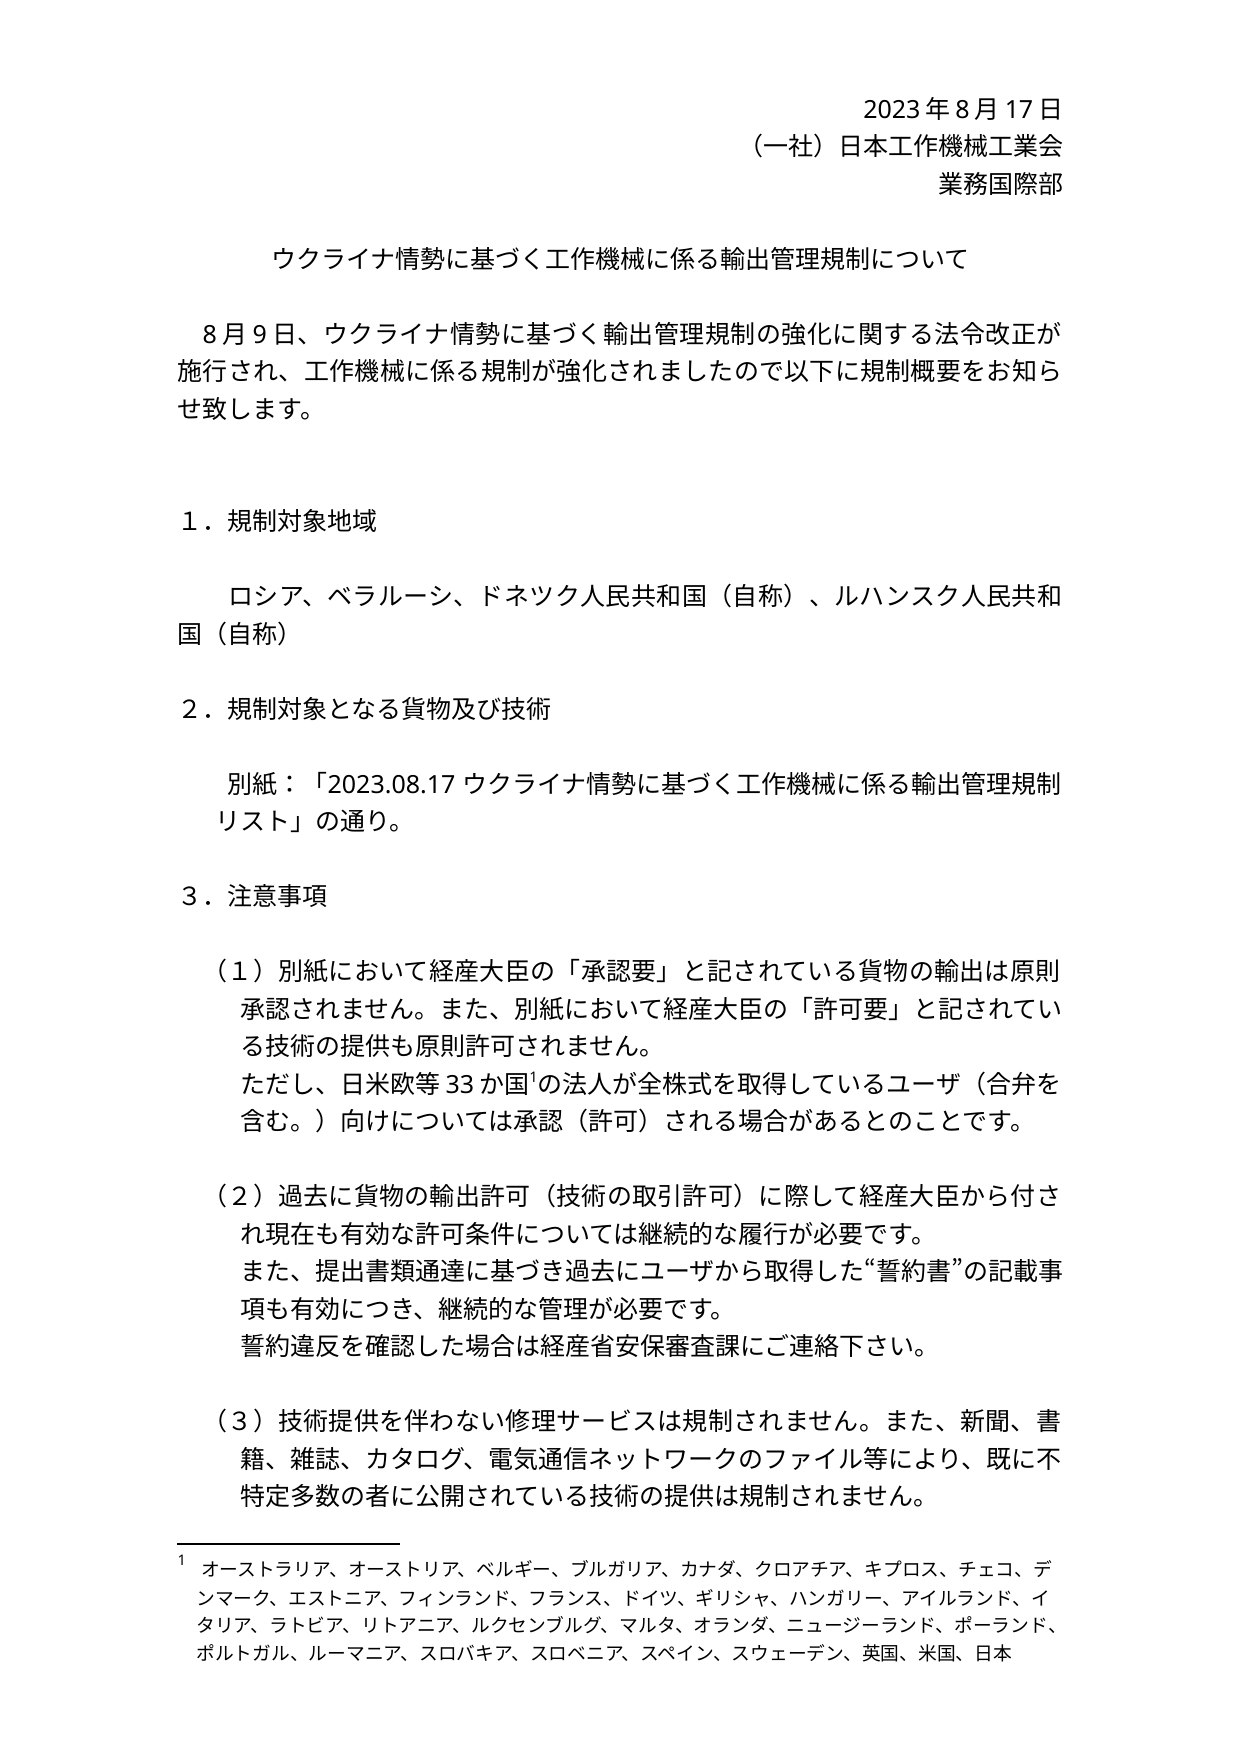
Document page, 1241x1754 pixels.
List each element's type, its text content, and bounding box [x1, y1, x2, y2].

text ２．規制対象となる貨物及び技術 [177, 689, 1063, 726]
text また、提出書類通達に基づき過去にユーザから取得した“誓約書”の記載事項も有効につき、継続的な管理が必要です。 [240, 1251, 1063, 1326]
text 別紙：「2023.08.17 ウクライナ情勢に基づく工作機械に係る輸出管理規制リスト」の通り。 [177, 764, 1063, 839]
text ウクライナ情勢に基づく工作機械に係る輸出管理規制について [177, 239, 1063, 276]
text 8月9日、ウクライナ情勢に基づく輸出管理規制の強化に関する法令改正が施行され、工作機械に係る規制が強化されましたので以下に規制概要をお知らせ致します。 [177, 314, 1063, 426]
text （２）過去に貨物の輸出許可（技術の取引許可）に際して経産大臣から付され現在も有効な許可条件については継続的な履行が必要です。 [202, 1176, 1063, 1251]
text （３）技術提供を伴わない修理サービスは規制されません。また、新聞、書籍、雑誌、カタログ、電気通信ネットワークのファイル等により、既に不特定多数の者に公開されている技術の提供は規制されません。 [202, 1401, 1063, 1514]
text ３．注意事項 [177, 876, 1063, 914]
text （一社）日本工作機械工業会 [177, 126, 1063, 164]
text 誓約違反を確認した場合は経産省安保審査課にご連絡下さい。 [240, 1326, 1063, 1364]
text 2023年8月17日 [177, 89, 1063, 126]
text ただし、日米欧等33か国の法人が全株式を取得しているユーザ（合弁を含む。）向けについては承認（許可）される場合があるとのことです。 [240, 1064, 1063, 1139]
text 業務国際部 [177, 164, 1063, 201]
text １．規制対象地域 [177, 501, 1063, 539]
text （１）別紙において経産大臣の「承認要」と記されている貨物の輸出は原則承認されません。また、別紙において経産大臣の「許可要」と記されている技術の提供も原則許可されません。 [202, 951, 1063, 1064]
text ロシア、ベラルーシ、ドネツク人民共和国（自称）、ルハンスク人民共和国（自称） [177, 576, 1063, 651]
